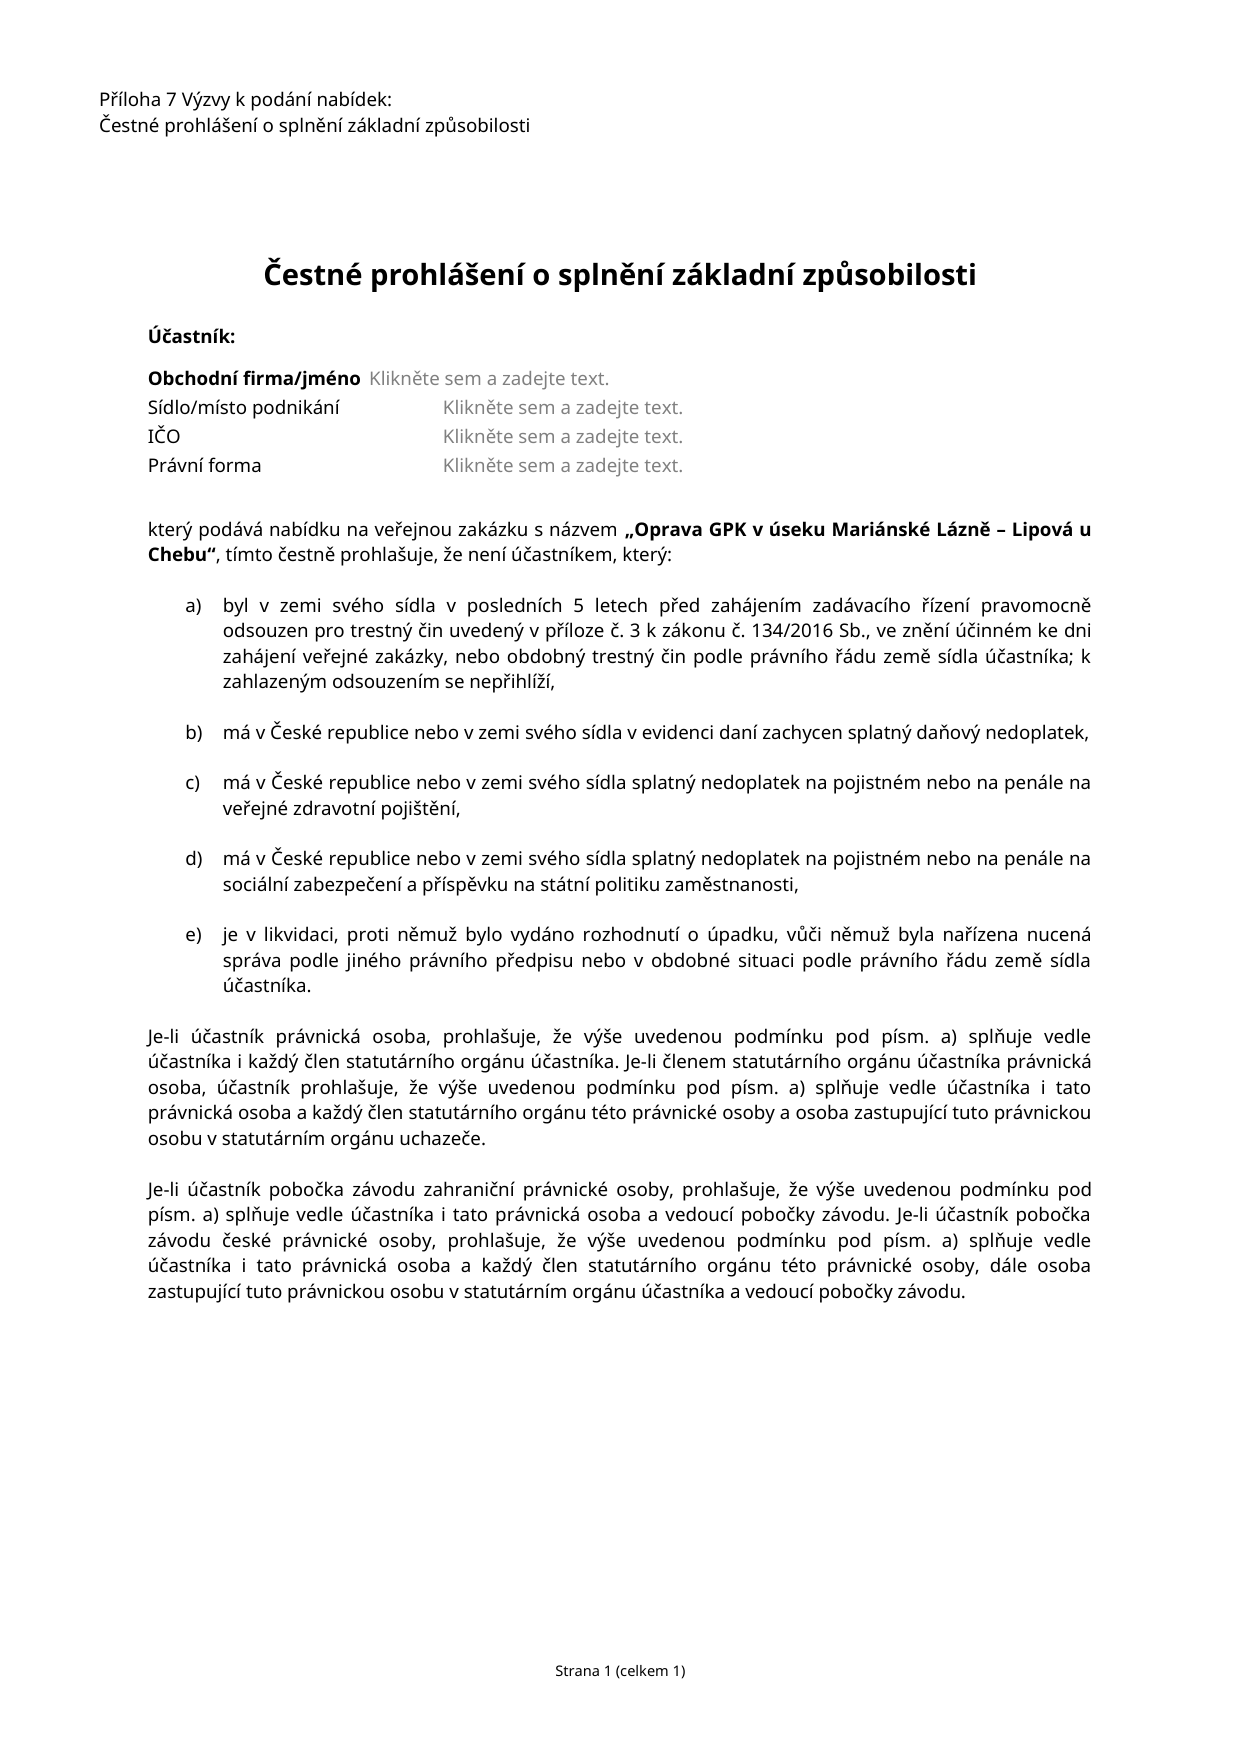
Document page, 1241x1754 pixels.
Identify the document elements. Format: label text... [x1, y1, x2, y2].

text Právní forma [148, 449, 1093, 478]
text Je-li účastník pobočka závodu zahraniční právnické osoby, prohlašuje, že výše uvedenou podmínku pod písm. a) splňuje vedle účastníka i tato právnická osoba a vedoucí pobočky závodu. Je-li účastník pobočka závodu české právnické osoby, prohlašuje, že výše uvedenou podmínku pod písm. a) splňuje vedle účastníka i tato právnická osoba a každý člen statutárního orgánu této právnické osoby, dále osoba zastupující tuto právnickou osobu v statutárním orgánu účastníka a vedoucí pobočky závodu. [148, 1176, 1093, 1304]
list má v České republice nebo v zemi svého sídla splatný nedoplatek na pojistném nebo na penále na veřejné zdravotní pojištění, [185, 769, 1093, 821]
text IČO [148, 420, 1093, 449]
list má v České republice nebo v zemi svého sídla v evidenci daní zachycen splatný daňový nedoplatek, [185, 719, 1093, 744]
text Je-li účastník právnická osoba, prohlašuje, že výše uvedenou podmínku pod písm. a) splňuje vedle účastníka i každý člen statutárního orgánu účastníka. Je-li členem statutárního orgánu účastníka právnická osoba, účastník prohlašuje, že výše uvedenou podmínku pod písm. a) splňuje vedle účastníka i tato právnická osoba a každý člen statutárního orgánu této právnické osoby a osoba zastupující tuto právnickou osobu v statutárním orgánu uchazeče. [148, 1023, 1093, 1151]
text Sídlo/místo podnikání [148, 391, 1093, 420]
list je v likvidaci, proti němuž bylo vydáno rozhodnutí o úpadku, vůči němuž byla nařízena nucená správa podle jiného právního předpisu nebo v obdobné situaci podle právního řádu země sídla účastníka. [185, 922, 1093, 998]
list má v České republice nebo v zemi svého sídla splatný nedoplatek na pojistném nebo na penále na sociální zabezpečení a příspěvku na státní politiku zaměstnanosti, [185, 846, 1093, 897]
list byl v zemi svého sídla v posledních 5 letech před zahájením zadávacího řízení pravomocně odsouzen pro trestný čin uvedený v příloze č. 3 k zákonu č. 134/2016 Sb., ve znění účinném ke dni zahájení veřejné zakázky, nebo obdobný trestný čin podle právního řádu země sídla účastníka; k zahlazeným odsouzením se nepřihlíží, [185, 592, 1093, 694]
text Obchodní firma/jméno [148, 362, 1093, 391]
text Účastník: [148, 318, 1093, 349]
text který podává nabídku na veřejnou zakázku s názvem „Oprava GPK v úseku Mariánské Lázně – Lipová u Chebu“, tímto čestně prohlašuje, že není účastníkem, který: [148, 516, 1093, 567]
title Čestné prohlášení o splnění základní způsobilosti [148, 254, 1093, 293]
